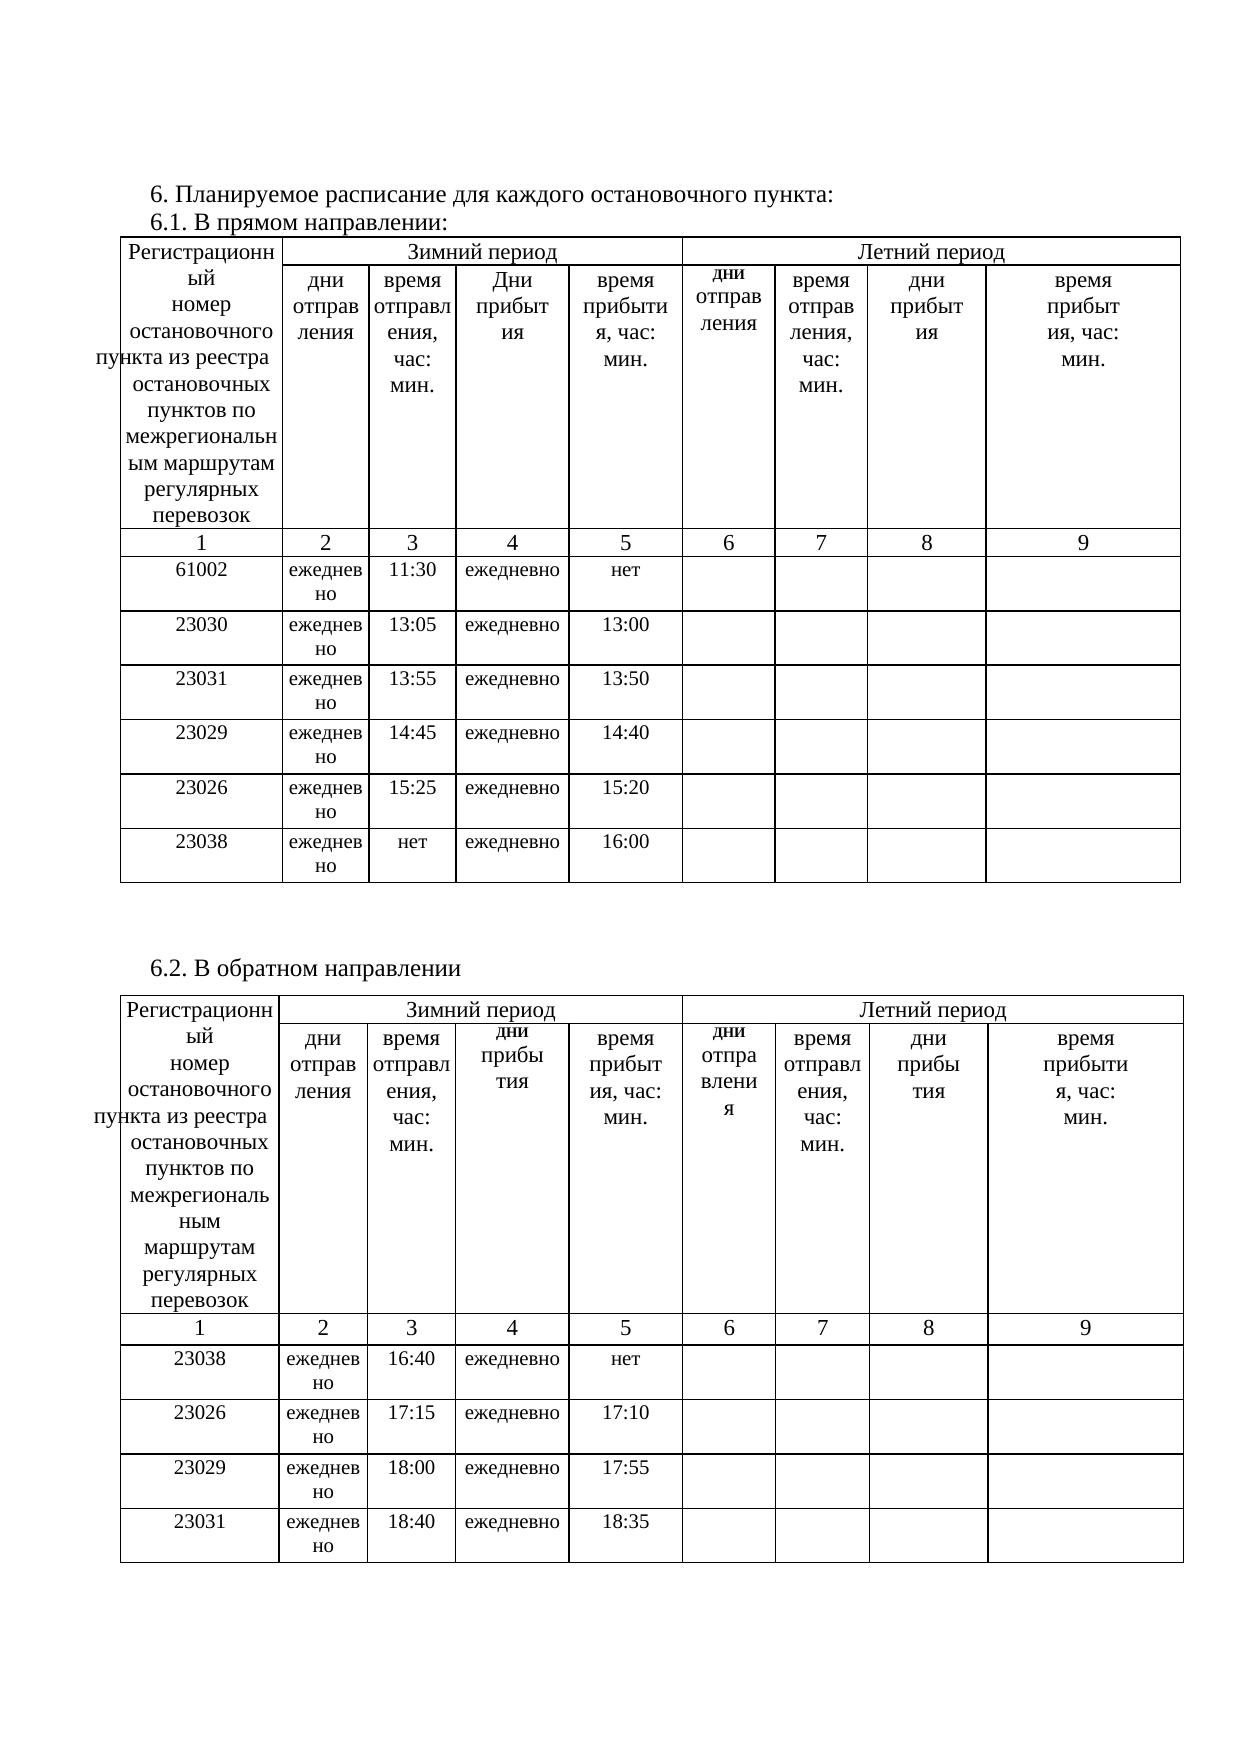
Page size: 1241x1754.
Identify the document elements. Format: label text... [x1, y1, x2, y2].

table_cell дни отправ ления [280, 1024, 367, 1312]
table_cell 17:10 [570, 1400, 682, 1453]
table_cell [683, 1346, 775, 1399]
table_cell дни отправ ления [283, 266, 368, 528]
table_cell 9 [989, 1314, 1183, 1344]
text 6.1. В прямом направлении: [150, 207, 1090, 236]
table_cell время прибыти я, час: мин. [989, 1024, 1183, 1312]
table_cell 5 [570, 529, 682, 556]
table_cell 23029 [121, 1455, 278, 1507]
table_cell 6 [683, 1314, 775, 1344]
table_cell [987, 557, 1180, 610]
table_cell ежедневно [457, 666, 568, 719]
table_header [121, 996, 278, 1312]
table_cell [868, 612, 985, 664]
table_cell дни прибыт ия [868, 266, 985, 528]
table_cell ежедневно [456, 1509, 568, 1562]
table_cell [683, 612, 774, 664]
table_cell 2 [283, 529, 368, 556]
table_cell дни прибы тия [870, 1024, 987, 1312]
table_header Зимний период [283, 238, 682, 264]
table_cell 14:40 [570, 720, 682, 773]
table_cell 9 [987, 529, 1180, 556]
table_cell 13:50 [570, 666, 682, 719]
table_cell ежедневно [280, 1400, 367, 1453]
table_cell нет [370, 829, 455, 882]
table_cell [868, 829, 985, 882]
table_cell [683, 829, 774, 882]
table_cell [870, 1346, 987, 1399]
table_cell [776, 1346, 869, 1399]
table_cell 23038 [121, 829, 282, 882]
table_cell ежедневно [280, 1509, 367, 1562]
table_cell время отправл ения, час: мин. [776, 1024, 869, 1312]
table_cell ДНИ отправ ления [683, 266, 774, 528]
table_cell [776, 1509, 869, 1562]
table_cell ежедневно [456, 1400, 568, 1453]
text 6.2. В обратном направлении [150, 953, 1090, 982]
table_cell ежедневно [280, 1455, 367, 1507]
table_cell ежедневно [280, 1346, 367, 1399]
table_cell 4 [457, 529, 568, 556]
table_cell [987, 775, 1180, 827]
table_cell 8 [870, 1314, 987, 1344]
table_cell [987, 666, 1180, 719]
table_cell 7 [776, 529, 867, 556]
table_cell время прибыт ия, час: мин. [987, 266, 1180, 528]
table_cell [683, 557, 774, 610]
table_cell ежедневно [456, 1346, 568, 1399]
table_cell время отправл ения, час: мин. [368, 1024, 455, 1312]
table_cell [868, 666, 985, 719]
table_cell [868, 775, 985, 827]
table_cell 15:25 [370, 775, 455, 827]
table_cell ежедневно [283, 666, 368, 719]
table_cell 17:15 [368, 1400, 455, 1453]
table_cell [683, 1509, 775, 1562]
table_cell 4 [456, 1314, 568, 1344]
table_cell [987, 829, 1180, 882]
table_cell 8 [868, 529, 985, 556]
table_cell ДНИ отпра влени я [683, 1024, 775, 1312]
table_header Регистрационный номер остановочного пункта из реестра остановочных пунктов по межрегиональным маршрутам регулярных перевозок [121, 238, 282, 528]
table_cell время отправ ления, час: мин. [776, 266, 867, 528]
table_cell 16:40 [368, 1346, 455, 1399]
table_cell 18:00 [368, 1455, 455, 1507]
table_cell [776, 775, 867, 827]
table_cell [870, 1509, 987, 1562]
table_cell [776, 1400, 869, 1453]
table_cell [776, 829, 867, 882]
table_cell 23031 [121, 666, 282, 719]
table_cell 13:55 [370, 666, 455, 719]
table_cell 23026 [121, 1400, 278, 1453]
table_cell время прибыт ия, час: мин. [570, 1024, 682, 1312]
table_cell ежедневно [283, 720, 368, 773]
table_cell [683, 1400, 775, 1453]
table_cell 1 [121, 529, 282, 556]
table_cell ДНИ прибы тия [456, 1024, 568, 1312]
table_cell 61002 [121, 557, 282, 610]
table_cell [989, 1400, 1183, 1453]
table_cell 23038 [121, 1346, 278, 1399]
table_cell [776, 1455, 869, 1507]
table_cell 23030 [121, 612, 282, 664]
table_cell 1 [121, 1314, 278, 1344]
table_cell 18:40 [368, 1509, 455, 1562]
table_cell 11:30 [370, 557, 455, 610]
table_cell 2 [280, 1314, 367, 1344]
table_cell 13:00 [570, 612, 682, 664]
table_cell [989, 1346, 1183, 1399]
table_cell 7 [776, 1314, 869, 1344]
table_cell [776, 557, 867, 610]
table_cell 14:45 [370, 720, 455, 773]
table_cell ежедневно [457, 612, 568, 664]
table_cell [868, 557, 985, 610]
table_cell ежедневно [457, 557, 568, 610]
table_cell [776, 666, 867, 719]
table_cell 15:20 [570, 775, 682, 827]
table_cell ежедневно [457, 829, 568, 882]
table_cell [776, 720, 867, 773]
table_cell ежедневно [456, 1455, 568, 1507]
table_cell время прибыти я, час: мин. [570, 266, 682, 528]
table_cell [776, 612, 867, 664]
table_cell 23029 [121, 720, 282, 773]
text 6. Планируемое расписание для каждого остановочного пункта: [150, 179, 1090, 207]
table_cell [987, 612, 1180, 664]
table_cell нет [570, 1346, 682, 1399]
table_cell 16:00 [570, 829, 682, 882]
table_cell 5 [570, 1314, 682, 1344]
table_cell 13:05 [370, 612, 455, 664]
table_header Летний период [683, 238, 1180, 264]
table_cell ежедневно [283, 557, 368, 610]
table_header Летний период [683, 996, 1183, 1023]
table_header Зимний период [280, 996, 682, 1023]
table_cell [683, 720, 774, 773]
table_cell [870, 1455, 987, 1507]
table_cell 23026 [121, 775, 282, 827]
table_cell ежедневно [283, 775, 368, 827]
table_cell [989, 1509, 1183, 1562]
table_cell [683, 1455, 775, 1507]
table_cell [989, 1455, 1183, 1507]
table_cell [683, 666, 774, 719]
table_cell 17:55 [570, 1455, 682, 1507]
table_cell время отправл ения, час: мин. [370, 266, 455, 528]
table_cell ежедневно [457, 775, 568, 827]
table_cell ежедневно [457, 720, 568, 773]
table_cell [683, 775, 774, 827]
table_cell [868, 720, 985, 773]
table_cell ежедневно [283, 829, 368, 882]
table_cell 6 [683, 529, 774, 556]
table_cell 23031 [121, 1509, 278, 1562]
table_cell 3 [368, 1314, 455, 1344]
table_cell [870, 1400, 987, 1453]
table_cell 3 [370, 529, 455, 556]
table_cell Дни прибыт ия [457, 266, 568, 528]
table_cell 18:35 [570, 1509, 682, 1562]
table_cell нет [570, 557, 682, 610]
table_cell ежедневно [283, 612, 368, 664]
table_cell [987, 720, 1180, 773]
